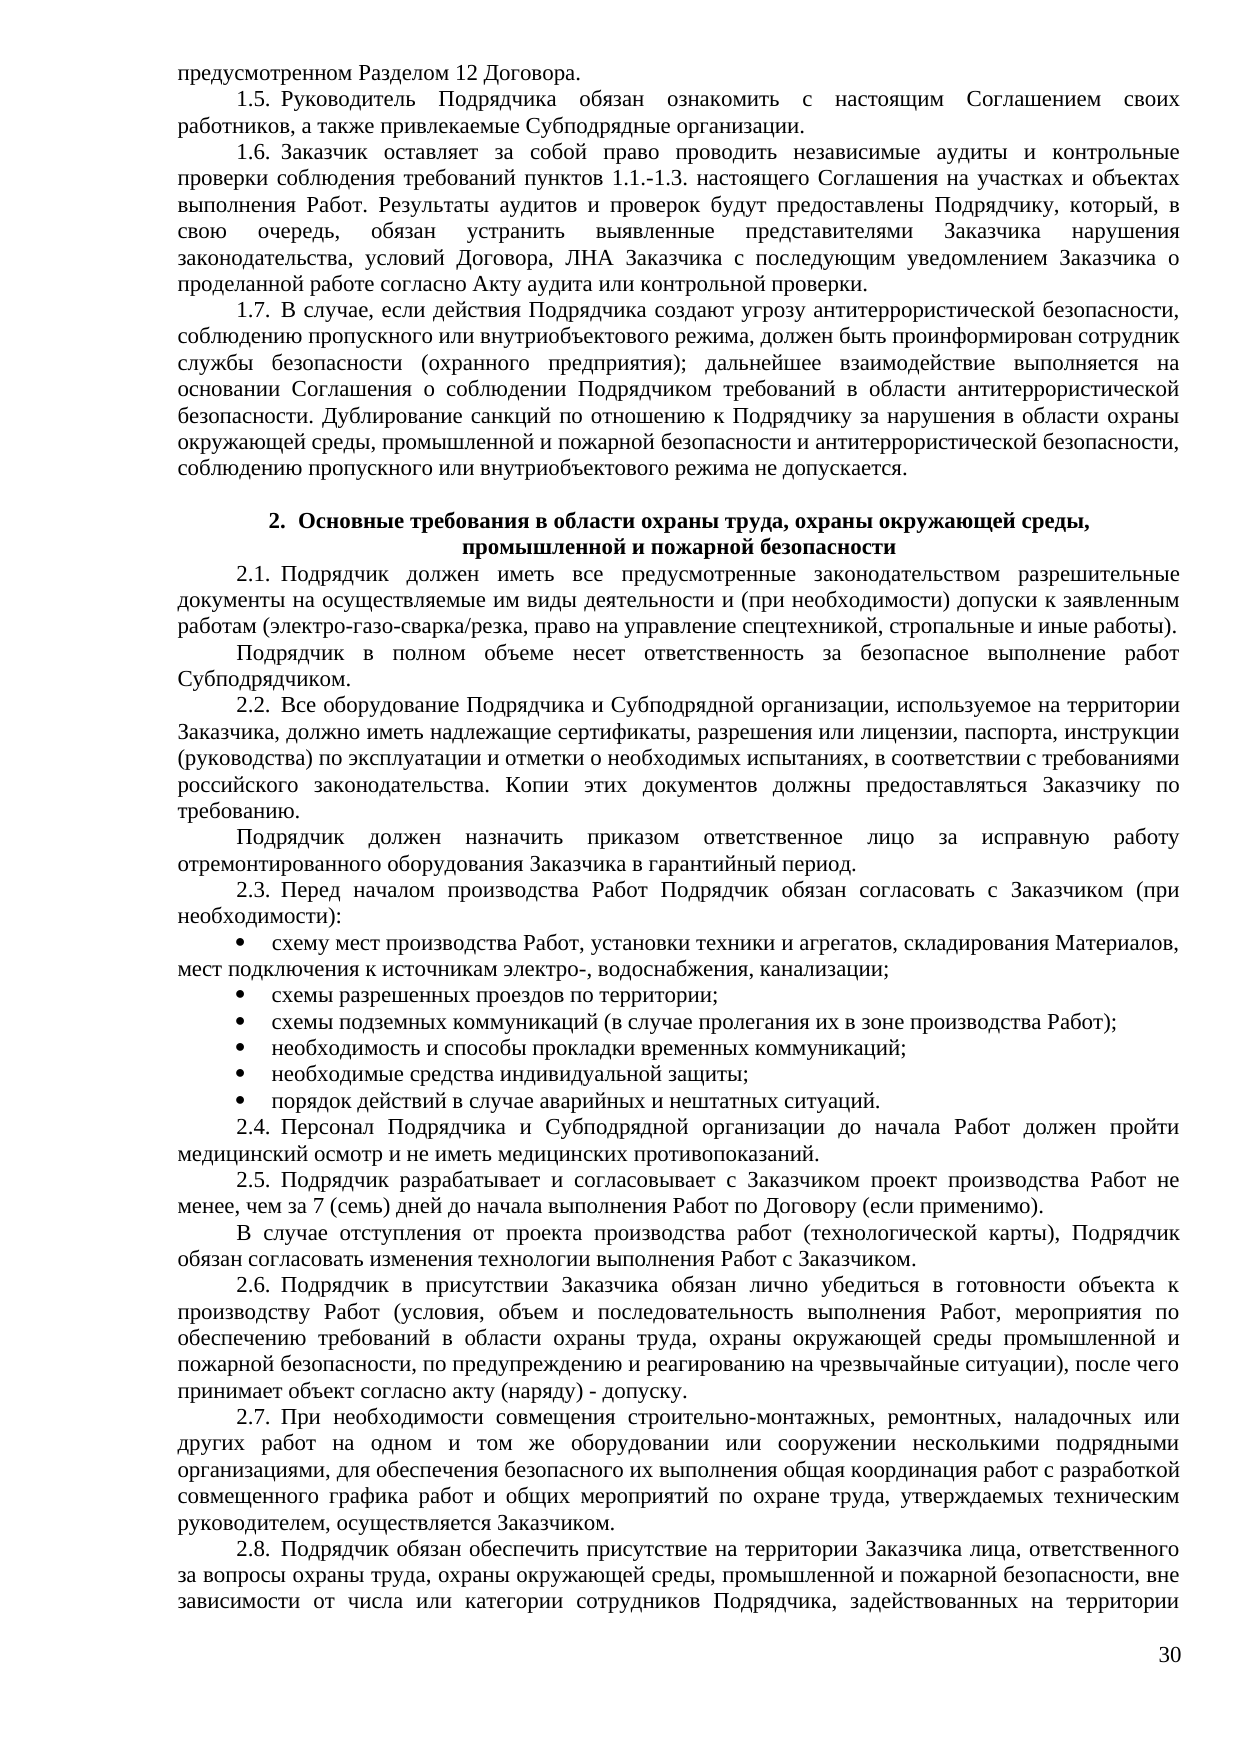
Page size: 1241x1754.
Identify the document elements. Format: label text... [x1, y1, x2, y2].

list В случае, если действия Подрядчика создают угрозу антитеррористической безопасности, соблюдению пропускного или внутриобъектового режима, должен быть проинформирован сотрудник службы безопасности (охранного предприятия); дальнейшее взаимодействие выполняется на основании Соглашения о соблюдении Подрядчиком требований в области антитеррористической безопасности. Дублирование санкций по отношению к Подрядчику за нарушения в области охраны окружающей среды, промышленной и пожарной безопасности и антитеррористической безопасности, соблюдению пропускного или внутриобъектового режима не допускается. [177, 296, 1181, 481]
list Подрядчик разрабатывает и согласовывает с Заказчиком проект производства Работ не менее, чем за 7 (семь) дней до начала выполнения Работ по Договору (если применимо). [177, 1166, 1181, 1219]
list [177, 1535, 1181, 1614]
list Персонал Подрядчика и Субподрядной организации до начала Работ должен пройти медицинский осмотр и не иметь медицинских противопоказаний. [177, 1113, 1181, 1166]
list Основные требования в области охраны труда, охраны окружающей среды, [177, 507, 1181, 533]
text Подрядчик должен назначить приказом ответственное лицо за исправную работу отремонтированного оборудования Заказчика в гарантийный период. [177, 823, 1181, 876]
list схемы подземных коммуникаций (в случае пролегания их в зоне производства Работ); [177, 1008, 1181, 1034]
list промышленной и пожарной безопасности [177, 533, 1181, 560]
list необходимые средства индивидуальной защиты; [177, 1061, 1181, 1087]
list Подрядчик должен иметь все предусмотренные законодательством разрешительные документы на осуществляемые им виды деятельности и (при необходимости) допуски к заявленным работам (электро-газо-сварка/резка, право на управление спецтехникой, стропальные и иные работы). [177, 560, 1181, 639]
list порядок действий в случае аварийных и нештатных ситуаций. [177, 1087, 1181, 1113]
list схемы разрешенных проездов по территории; [177, 981, 1181, 1008]
list Заказчик оставляет за собой право проводить независимые аудиты и контрольные проверки соблюдения требований пунктов 1.1.-1.3. настоящего Соглашения на участках и объектах выполнения Работ. Результаты аудитов и проверок будут предоставлены Подрядчику, который, в свою очередь, обязан устранить выявленные представителями Заказчика нарушения законодательства, условий Договора, ЛНА Заказчика с последующим уведомлением Заказчика о проделанной работе согласно Акту аудита или контрольной проверки. [177, 138, 1181, 296]
text Подрядчик в полном объеме несет ответственность за безопасное выполнение работ Субподрядчиком. [177, 639, 1181, 692]
list При необходимости совмещения строительно-монтажных, ремонтных, наладочных или других работ на одном и том же оборудовании или сооружении несколькими подрядными организациями, для обеспечения безопасного их выполнения общая координация работ с разработкой совмещенного графика работ и общих мероприятий по охране труда, утверждаемых техническим руководителем, осуществляется Заказчиком. [177, 1403, 1181, 1535]
list Все оборудование Подрядчика и Субподрядной организации, используемое на территории Заказчика, должно иметь надлежащие сертификаты, разрешения или лицензии, паспорта, инструкции (руководства) по эксплуатации и отметки о необходимых испытаниях, в соответствии с требованиями российского законодательства. Копии этих документов должны предоставляться Заказчику по требованию. [177, 692, 1181, 823]
list Перед началом производства Работ Подрядчик обязан согласовать с Заказчиком (при необходимости): [177, 876, 1181, 929]
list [177, 59, 1181, 85]
list Руководитель Подрядчика обязан ознакомить с настоящим Соглашением своих работников, а также привлекаемые Субподрядные организации. [177, 85, 1181, 138]
list необходимость и способы прокладки временных коммуникаций; [177, 1034, 1181, 1061]
text В случае отступления от проекта производства работ (технологической карты), Подрядчик обязан согласовать изменения технологии выполнения Работ с Заказчиком. [177, 1219, 1181, 1271]
list схему мест производства Работ, установки техники и агрегатов, складирования Материалов, мест подключения к источникам электро-, водоснабжения, канализации; [177, 929, 1181, 981]
list Подрядчик в присутствии Заказчика обязан лично убедиться в готовности объекта к производству Работ (условия, объем и последовательность выполнения Работ, мероприятия по обеспечению требований в области охраны труда, охраны окружающей среды промышленной и пожарной безопасности, по предупреждению и реагированию на чрезвычайные ситуации), после чего принимает объект согласно акту (наряду) - допуску. [177, 1271, 1181, 1403]
